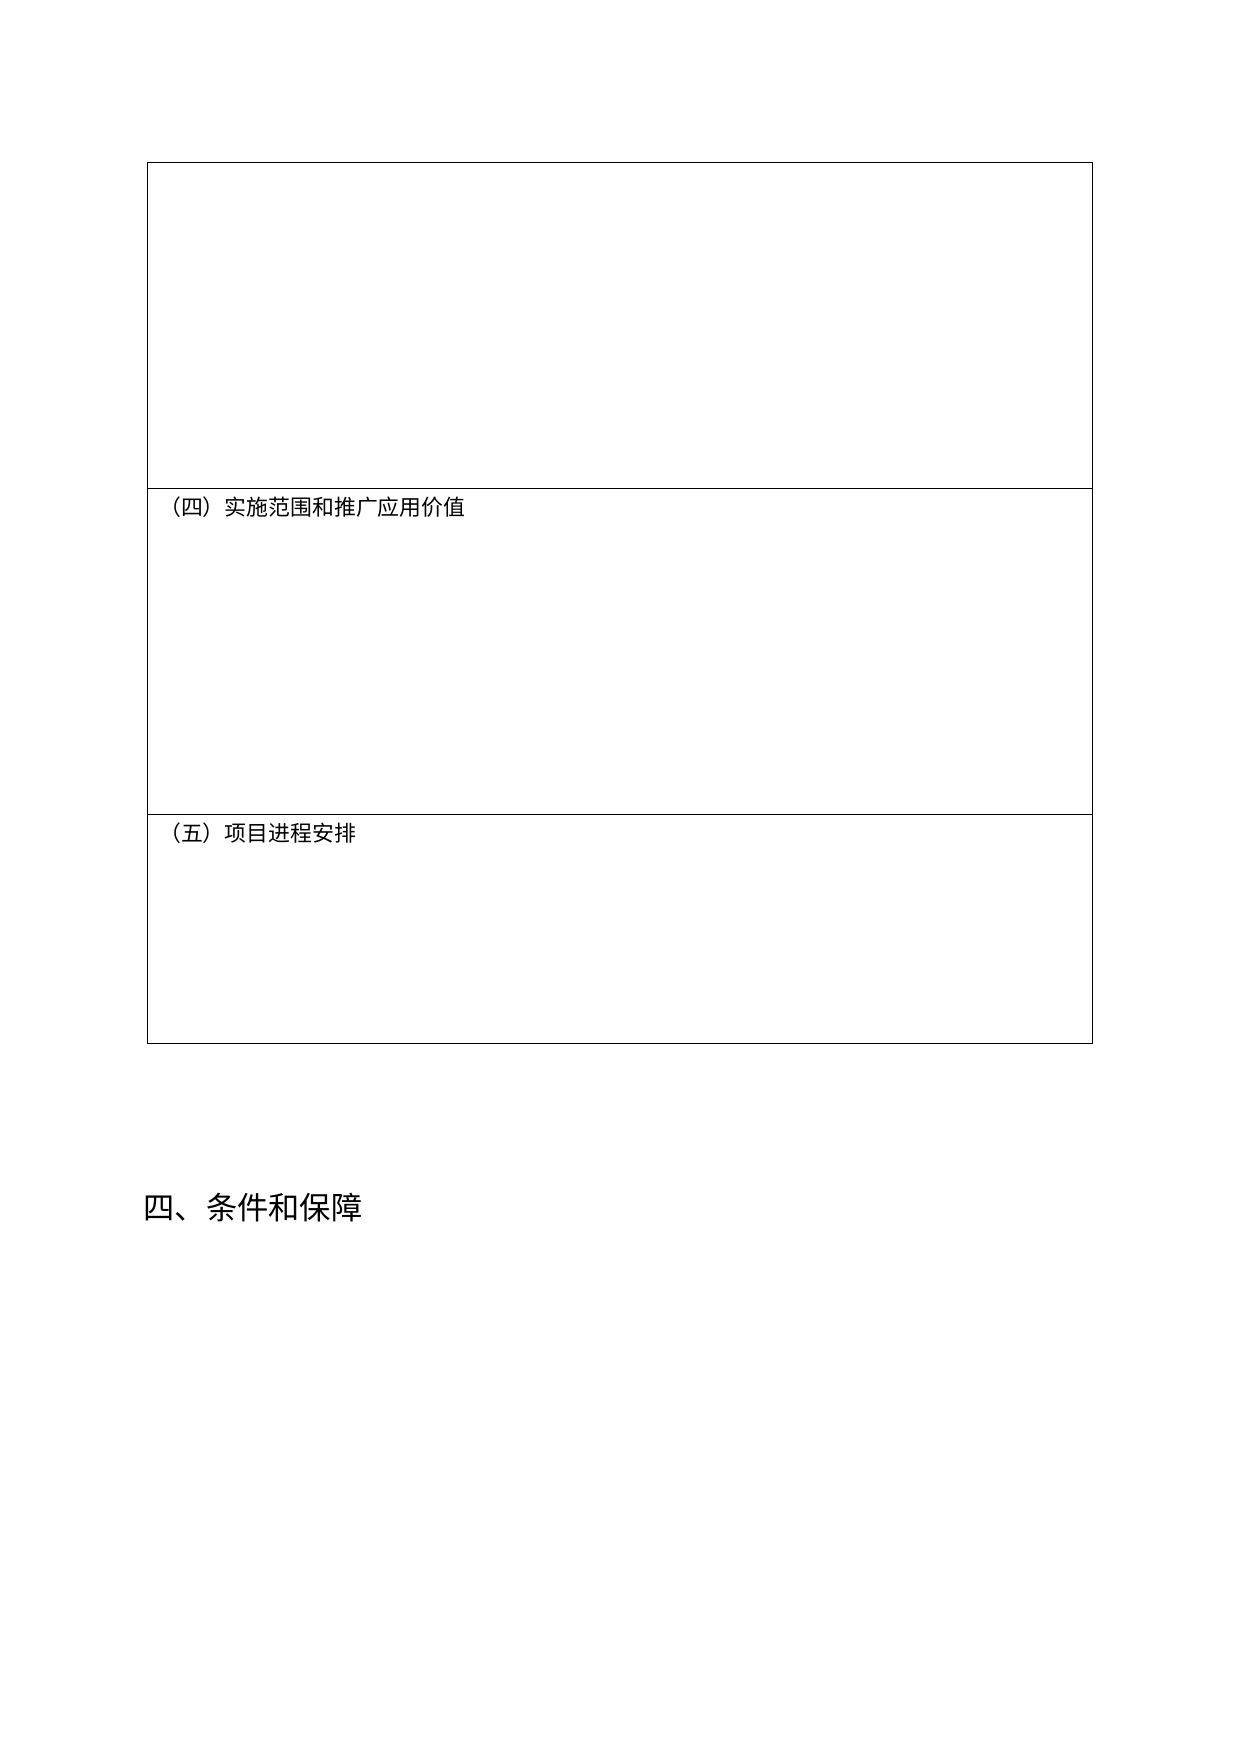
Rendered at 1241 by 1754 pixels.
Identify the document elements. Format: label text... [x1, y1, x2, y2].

text 四、条件和保障 [143, 1174, 1053, 1239]
table_cell （五）项目进程安排 [148, 815, 1092, 1043]
table_cell （四）实施范围和推广应用价值 [148, 489, 1092, 814]
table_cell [148, 163, 1092, 488]
